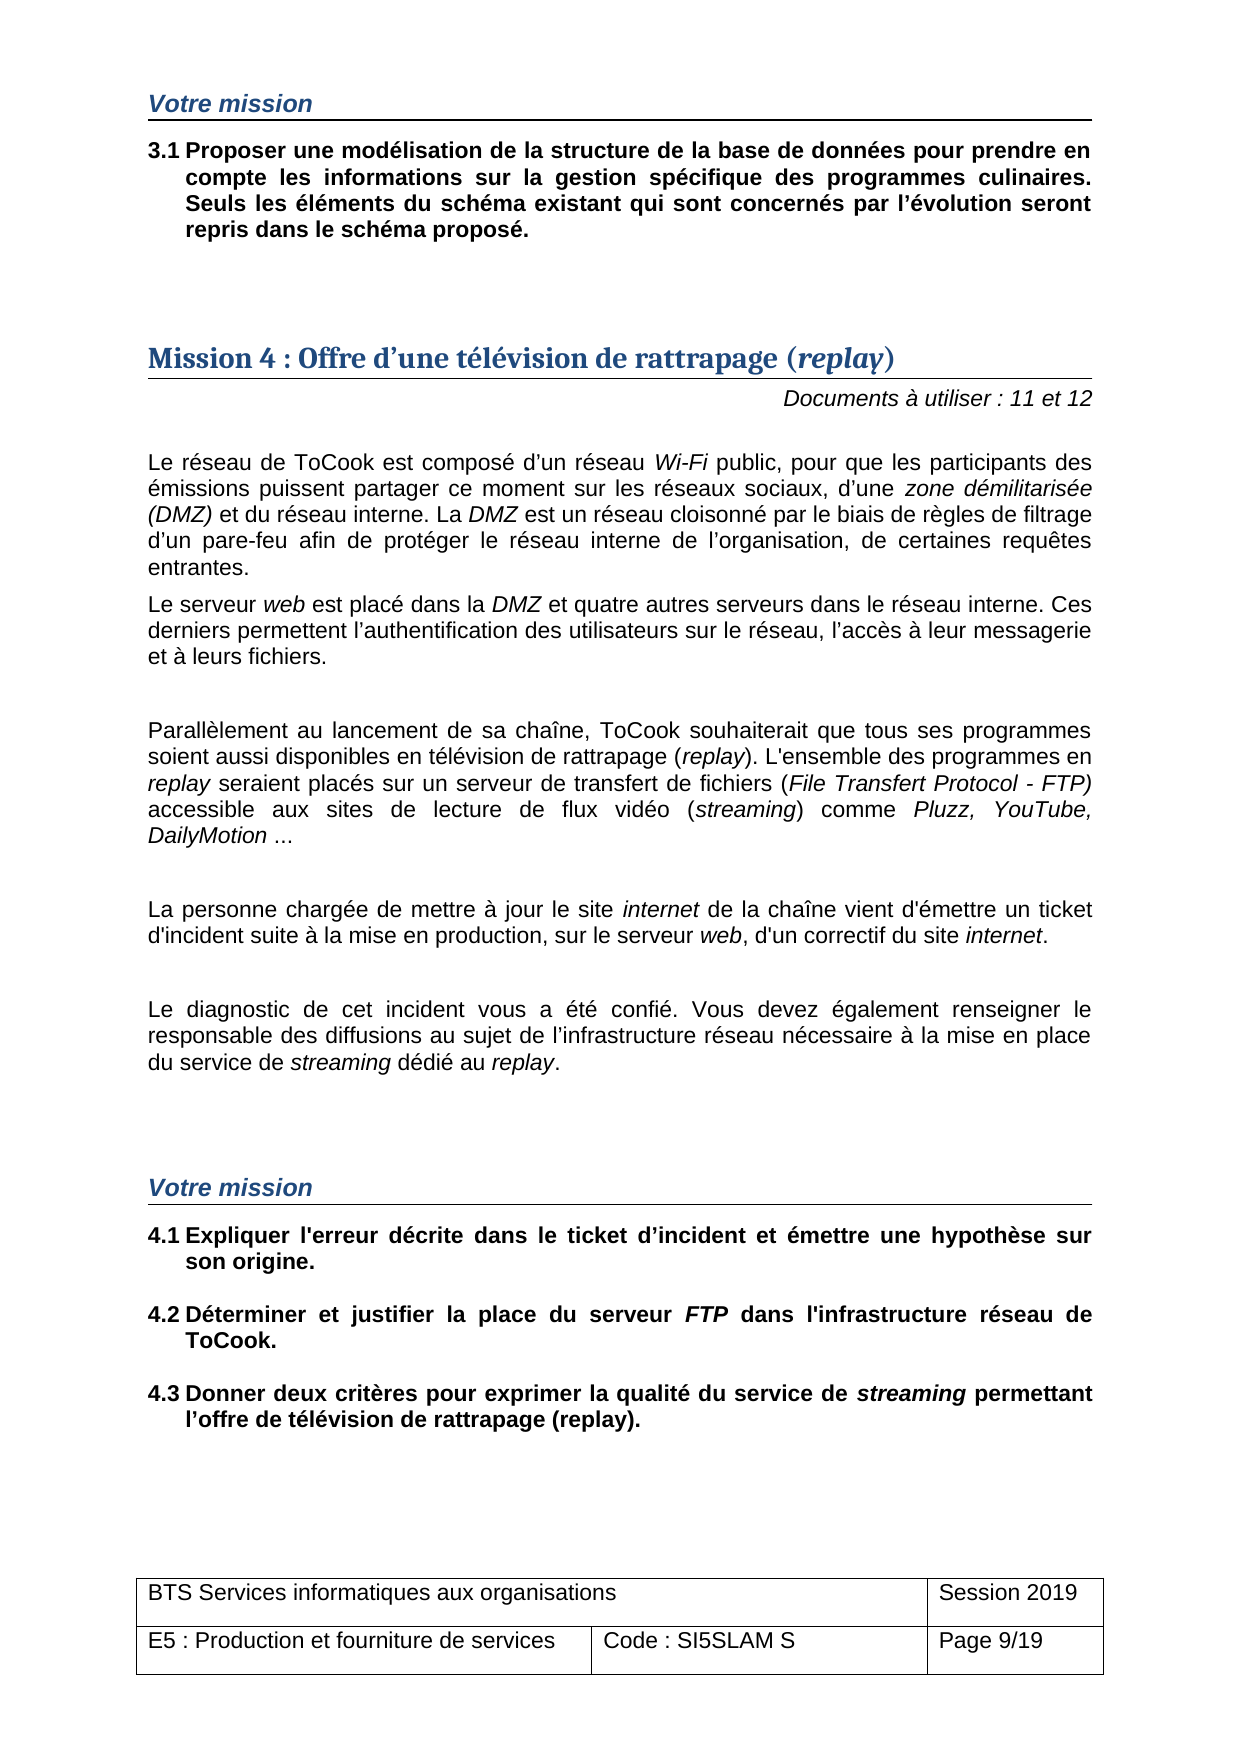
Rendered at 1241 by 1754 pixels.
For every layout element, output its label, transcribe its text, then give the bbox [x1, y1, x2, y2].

subtitle Votre mission [148, 89, 1092, 119]
subtitle Mission 4 : Offre d’une télévision de rattrapage (replay) [148, 341, 1092, 378]
list Déterminer et justifier la place du serveur FTP dans l'infrastructure réseau de ToCook. [148, 1301, 1092, 1354]
text Le diagnostic de cet incident vous a été confié. Vous devez également renseigner le responsable des diffusions au sujet de l’infrastructure réseau nécessaire à la mise en place du service de streaming dédié au replay. [148, 996, 1092, 1075]
text Documents à utiliser : 11 et 12 [148, 385, 1092, 412]
subtitle Votre mission [148, 1173, 1092, 1204]
text Parallèlement au lancement de sa chaîne, ToCook souhaiterait que tous ses programmes soient aussi disponibles en télévision de rattrapage (replay). L'ensemble des programmes en replay seraient placés sur un serveur de transfert de fichiers (File Transfert Protocol - FTP) accessible aux sites de lecture de flux vidéo (streaming) comme Pluzz, YouTube, DailyMotion ... [148, 717, 1092, 849]
list Proposer une modélisation de la structure de la base de données pour prendre en compte les informations sur la gestion spécifique des programmes culinaires. Seuls les éléments du schéma existant qui sont concernés par l’évolution seront repris dans le schéma proposé. [148, 137, 1092, 243]
list Donner deux critères pour exprimer la qualité du service de streaming permettant l’offre de télévision de rattrapage (replay). [148, 1380, 1092, 1433]
text Le serveur web est placé dans la DMZ et quatre autres serveurs dans le réseau interne. Ces derniers permettent l’authentification des utilisateurs sur le réseau, l’accès à leur messagerie et à leurs fichiers. [148, 591, 1092, 670]
text Le réseau de ToCook est composé d’un réseau Wi-Fi public, pour que les participants des émissions puissent partager ce moment sur les réseaux sociaux, d’une zone démilitarisée (DMZ) et du réseau interne. La DMZ est un réseau cloisonné par le biais de règles de filtrage d’un pare-feu afin de protéger le réseau interne de l’organisation, de certaines requêtes entrantes. [148, 448, 1092, 580]
text La personne chargée de mettre à jour le site internet de la chaîne vient d'émettre un ticket d'incident suite à la mise en production, sur le serveur web, d'un correctif du site internet. [148, 896, 1092, 948]
list Expliquer l'erreur décrite dans le ticket d’incident et émettre une hypothèse sur son origine. [148, 1222, 1092, 1274]
